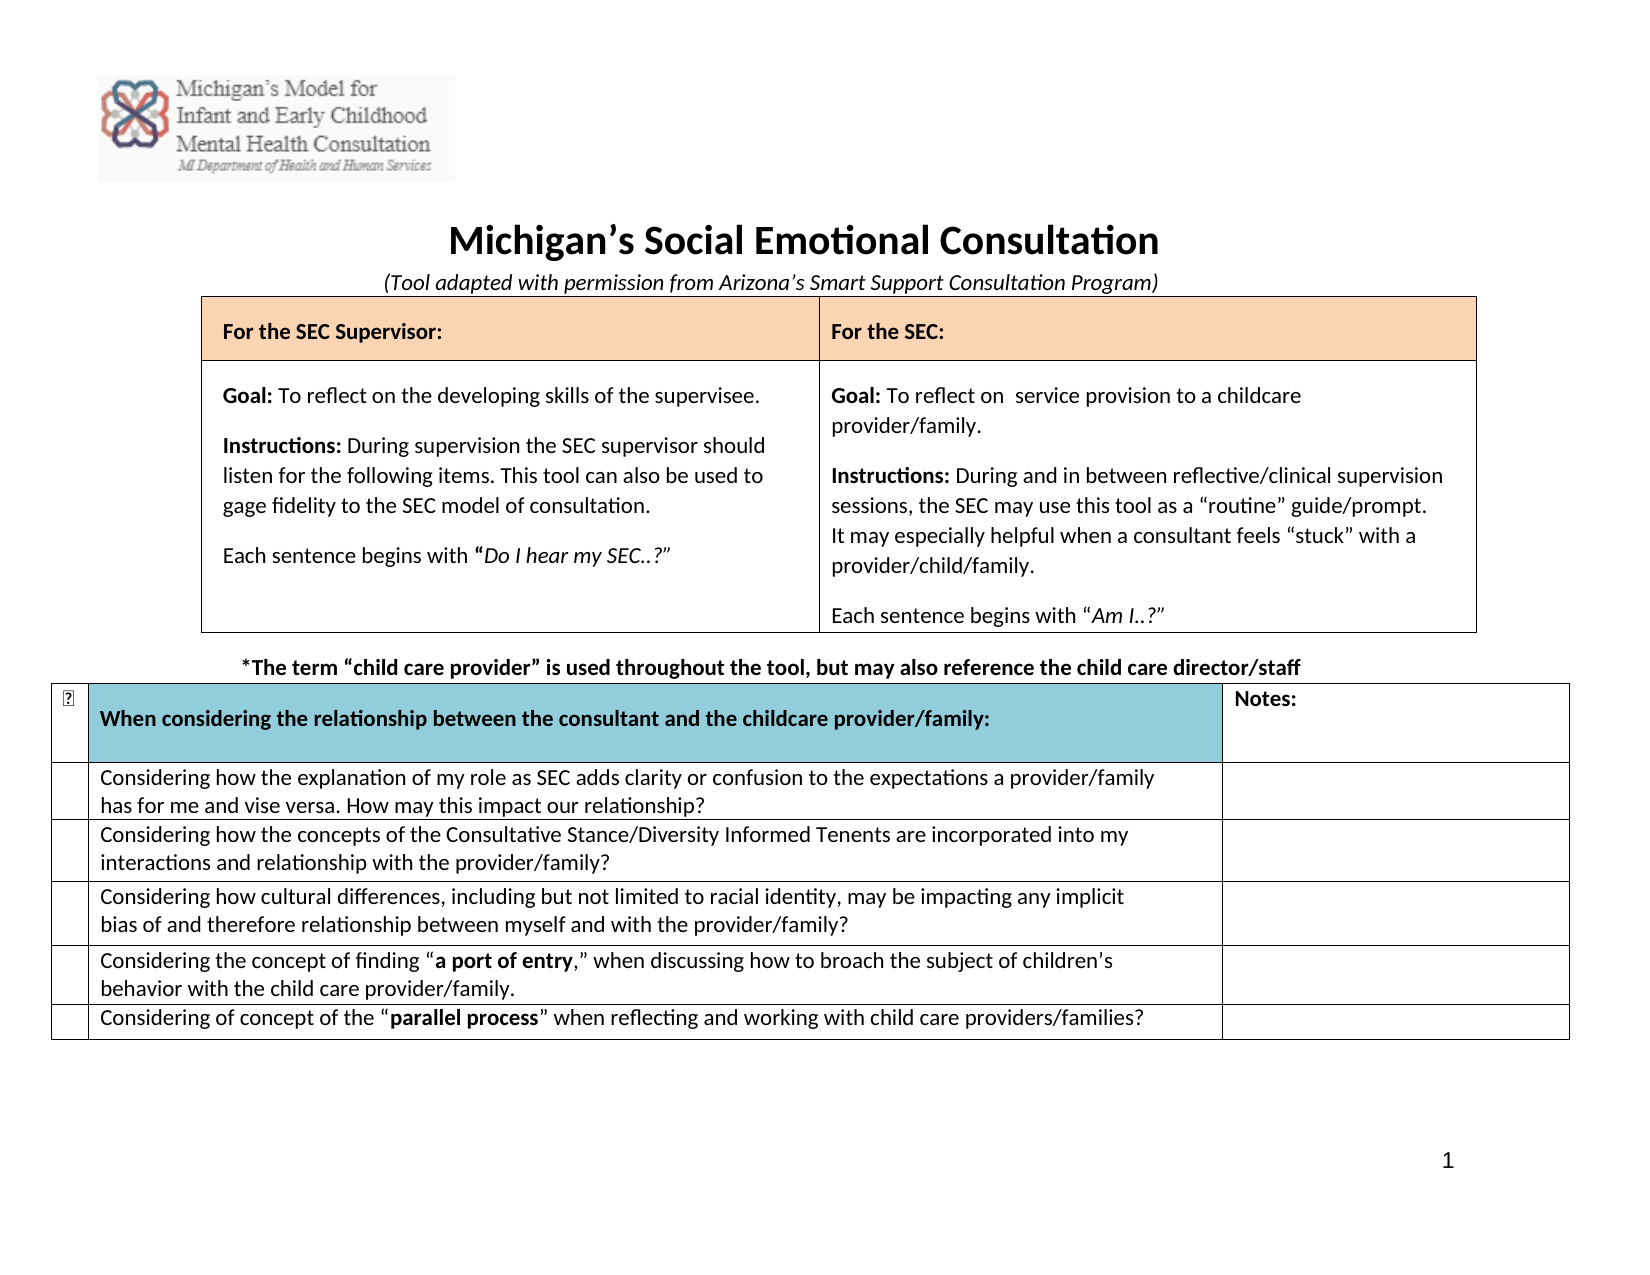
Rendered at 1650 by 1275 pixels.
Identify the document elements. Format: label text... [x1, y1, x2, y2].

text Michigan’s Social Emotional Consultation [154, 214, 1454, 264]
table_header For the SEC: [820, 297, 1476, 360]
text (Tool adapted with permission from Arizona’s Smart Support Consultation Program) [88, 268, 1454, 296]
table_cell Considering how the concepts of the Consultative Stance/Diversity Informed Tenents are incorporated into my interactions and relationship with the provider/family? [89, 820, 1222, 881]
text *The term “child care provider” is used throughout the tool, but may also reference the child care director/staff [108, 653, 1433, 681]
table_cell [1223, 763, 1569, 819]
table_header  [52, 684, 88, 762]
table_cell [1223, 1005, 1569, 1038]
table_cell Considering the concept of finding “a port of entry,” when discussing how to broach the subject of children’s behavior with the child care provider/family. [89, 946, 1222, 1004]
table_cell Considering of concept of the “parallel process” when reflecting and working with child care providers/families? [89, 1005, 1222, 1038]
table_header For the SEC Supervisor: [202, 297, 819, 360]
table_cell [1223, 882, 1569, 945]
table_cell [1223, 820, 1569, 881]
table_cell Goal: To reflect on the developing skills of the supervisee. Instructions: During supervision the SEC supervisor should listen for the following items. This tool can also be used to gage fidelity to the SEC model of consultation. Each sentence begins with “Do I hear my SEC..?” [202, 361, 819, 632]
table_cell [52, 946, 88, 1004]
table_cell Considering how cultural differences, including but not limited to racial identity, may be impacting any implicit bias of and therefore relationship between myself and with the provider/family? [89, 882, 1222, 945]
table_cell [52, 820, 88, 881]
table_header When considering the relationship between the consultant and the childcare provider/family: [89, 684, 1222, 762]
table_cell [52, 1005, 88, 1038]
table_cell Considering how the explanation of my role as SEC adds clarity or confusion to the expectations a provider/family has for me and vise versa. How may this impact our relationship? [89, 763, 1222, 819]
table_cell [52, 882, 88, 945]
table_cell [1223, 946, 1569, 1004]
table_header Notes: [1223, 684, 1569, 762]
table_cell Goal: To reflect on service provision to a childcare provider/family. Instructions: During and in between reflective/clinical supervision sessions, the SEC may use this tool as a “routine” guide/prompt. It may especially helpful when a consultant feels “stuck” with a provider/child/family. Each sentence begins with “Am I..?” [820, 361, 1476, 632]
table_cell [52, 763, 88, 819]
picture [97, 75, 456, 182]
